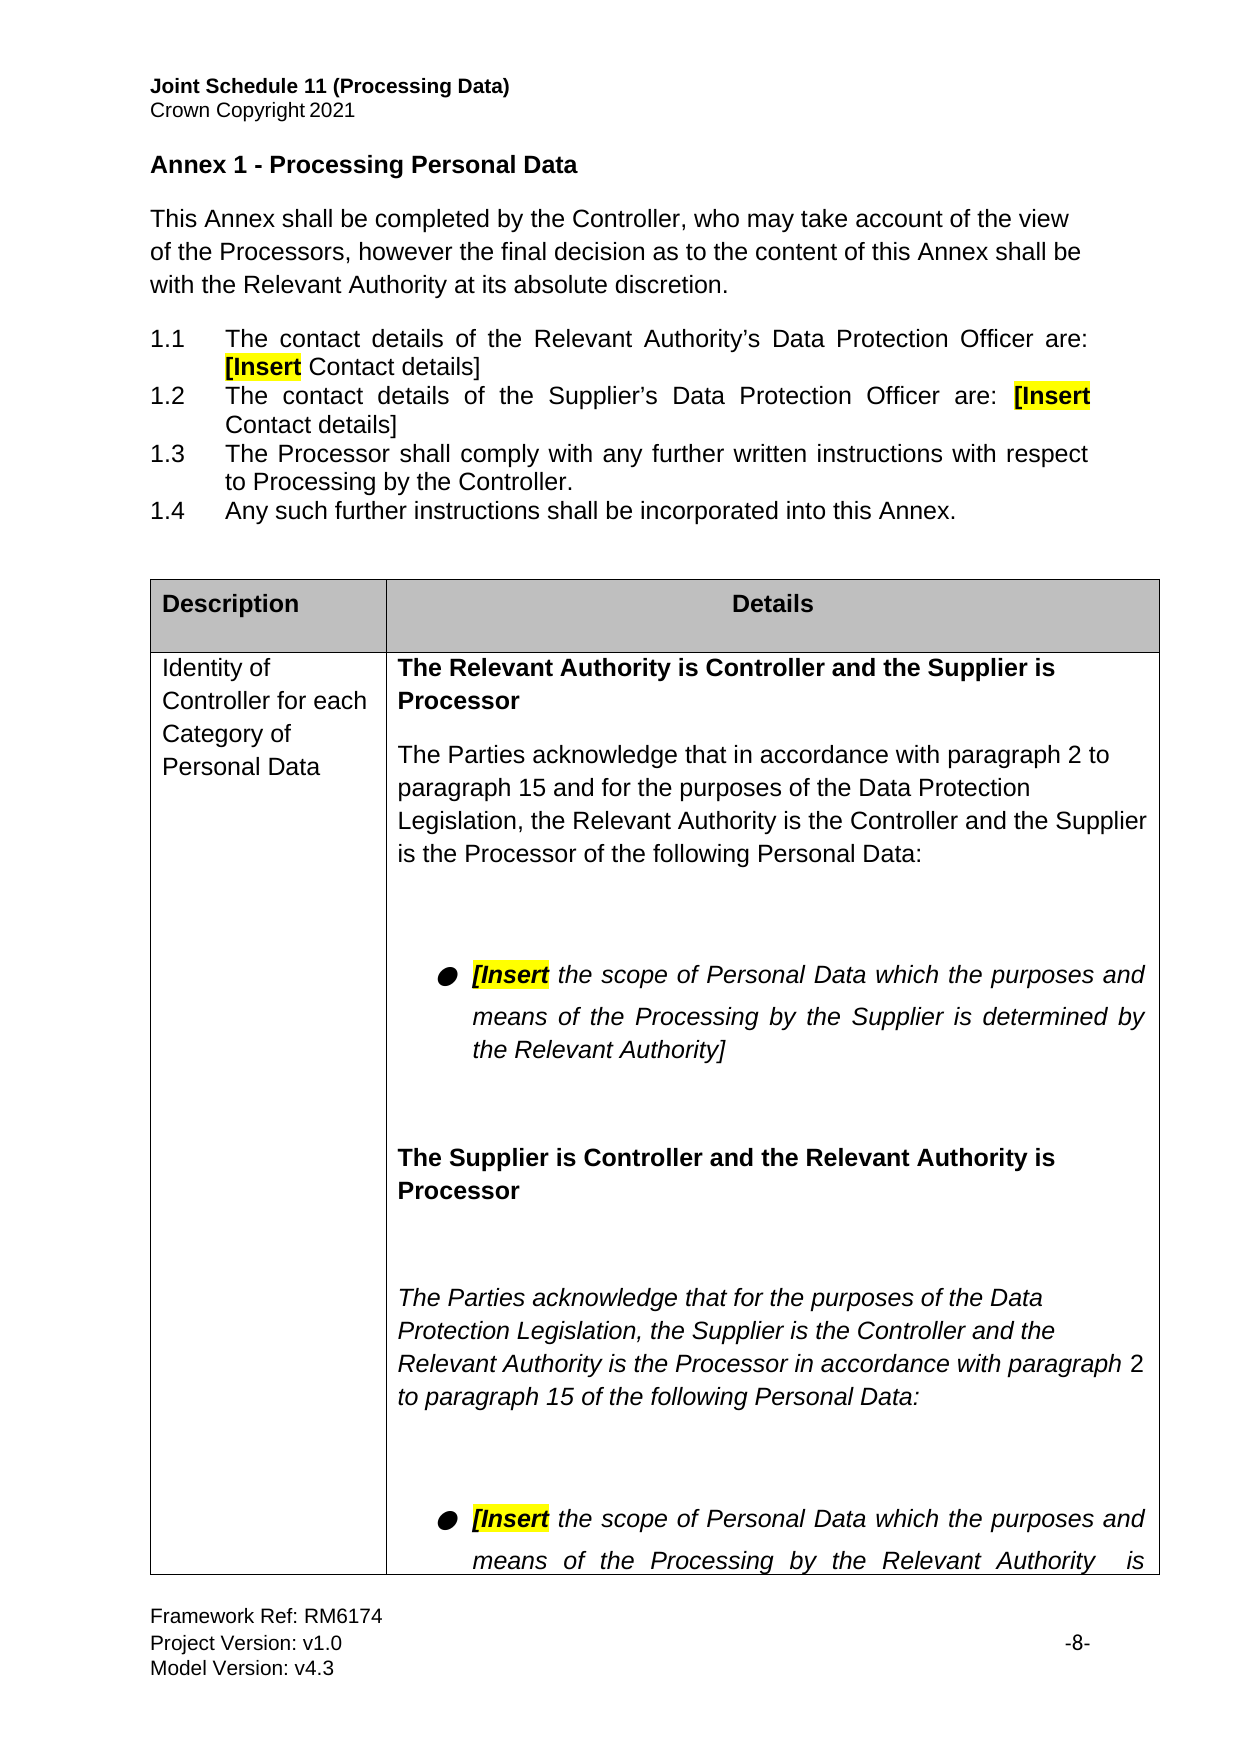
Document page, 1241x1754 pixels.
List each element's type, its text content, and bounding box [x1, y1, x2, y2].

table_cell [151, 653, 386, 1574]
list Any such further instructions shall be incorporated into this Annex. [150, 496, 1090, 525]
subtitle Annex 1 - Processing Personal Data [150, 150, 1090, 179]
text This Annex shall be completed by the Controller, who may take account of the view of the Processors, however the final decision as to the content of this Annex shall be with the Relevant Authority at its absolute discretion. [150, 204, 1090, 298]
table_header Details [387, 580, 1159, 652]
list The contact details of the Relevant Authority’s Data Protection Officer are: [Insert Contact details] [150, 324, 1090, 381]
list The contact details of the Supplier’s Data Protection Officer are: [Insert Contact details] [150, 381, 1090, 439]
table_header Description [151, 580, 386, 652]
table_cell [387, 653, 1159, 1574]
list The Processor shall comply with any further written instructions with respect to Processing by the Controller. [150, 439, 1090, 496]
